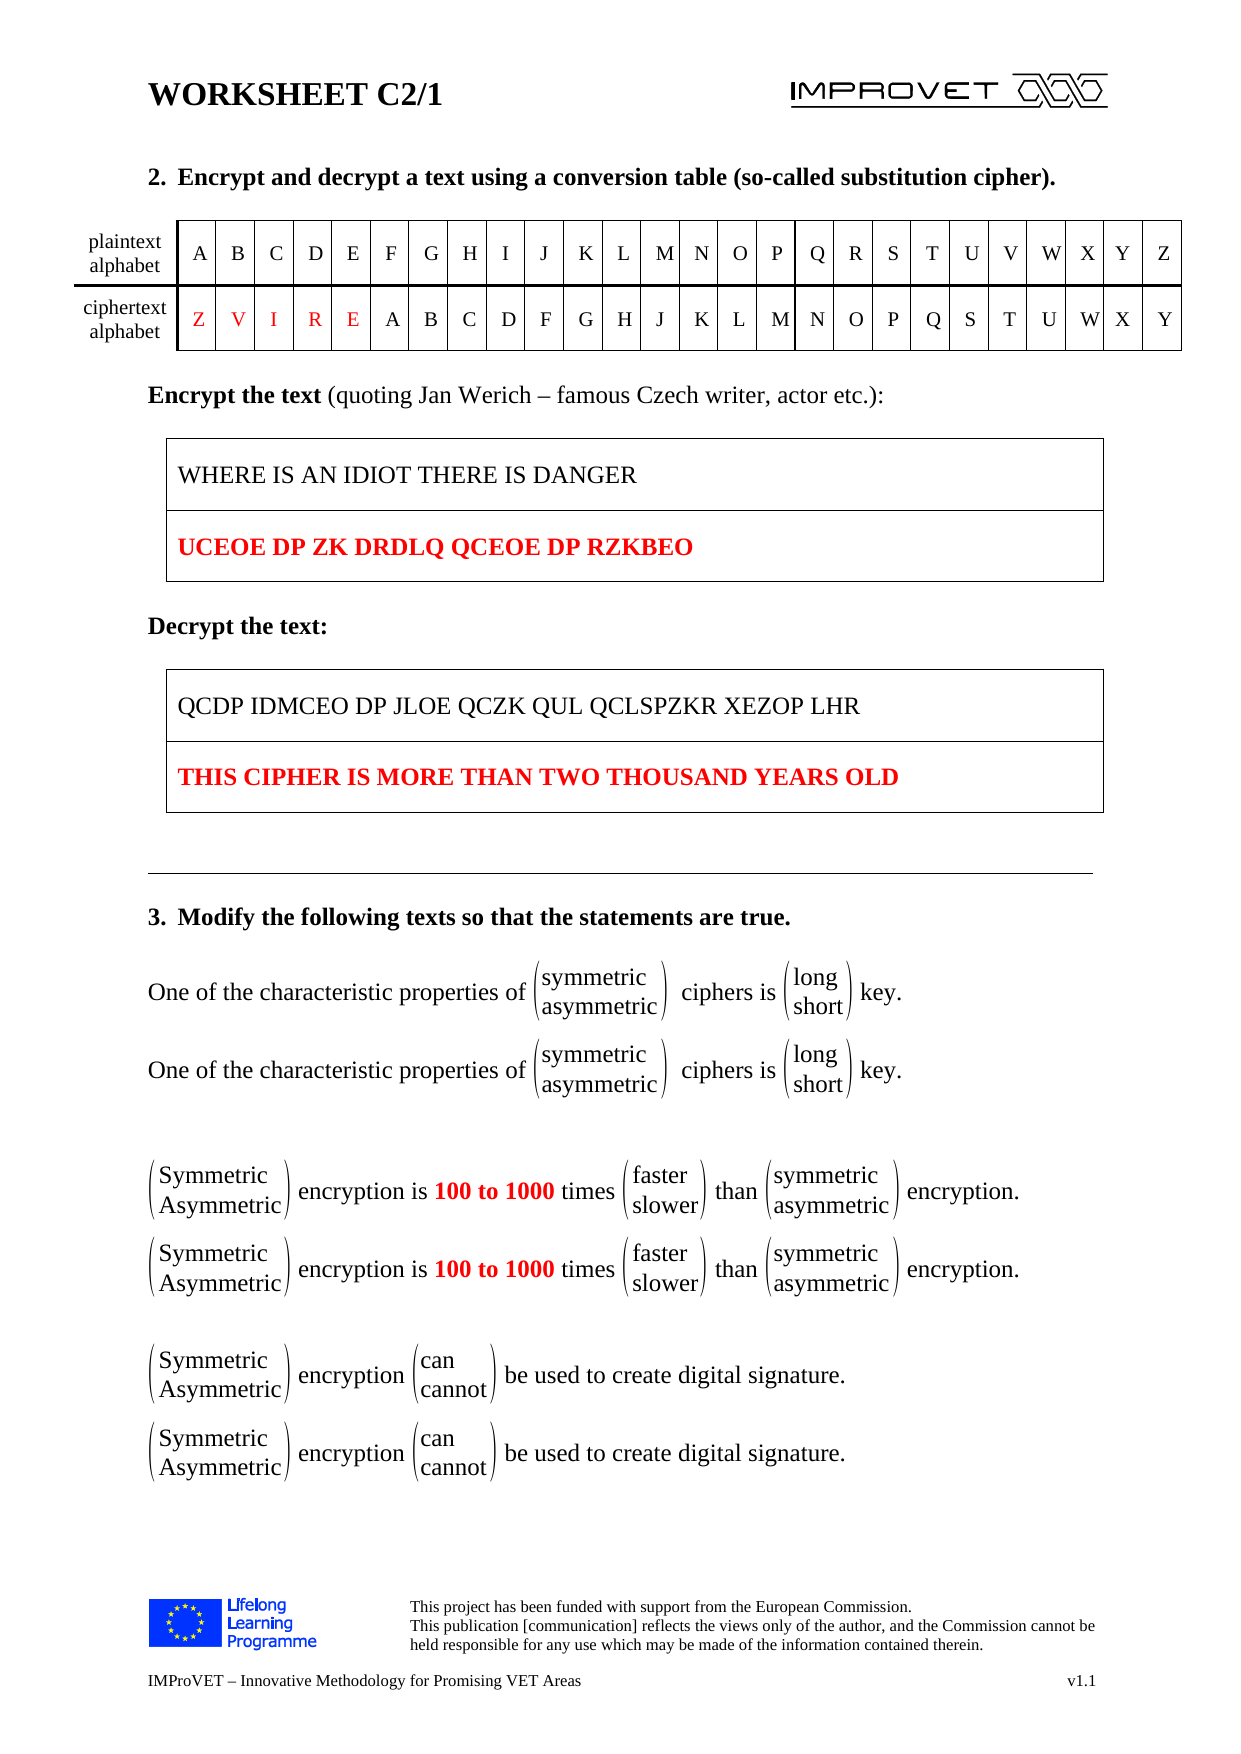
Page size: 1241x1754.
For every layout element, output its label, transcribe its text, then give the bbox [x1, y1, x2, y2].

table_cell U [1027, 287, 1065, 350]
table_header V [989, 221, 1026, 284]
table_header O [718, 221, 756, 284]
text encryption is 100 to 1000 times than encryption. [148, 1237, 1093, 1300]
list Decrypt the text: [148, 611, 1093, 640]
table_cell X [1104, 287, 1142, 350]
table_header Y [1104, 221, 1142, 284]
table_header F [371, 221, 408, 284]
table_cell F [525, 287, 563, 350]
table_cell H [603, 287, 640, 350]
table_header R [834, 221, 872, 284]
table_header L [603, 221, 640, 284]
table_header C [255, 221, 293, 284]
table_header J [525, 221, 563, 284]
table_cell S [950, 287, 988, 350]
table_header N [680, 221, 717, 284]
table_cell B [409, 287, 447, 350]
list Encrypt the text (quoting Jan Werich – famous Czech writer, actor etc.): [148, 380, 1093, 409]
table_header K [564, 221, 602, 284]
text Encrypt and decrypt a text using a conversion table (so-called substitution cipher). [148, 162, 1093, 191]
table_header M [641, 221, 679, 284]
table_header I [487, 221, 524, 284]
table_cell T [989, 287, 1026, 350]
text encryption be used to create digital signature. [148, 1343, 1093, 1407]
table_header W [1027, 221, 1065, 284]
table_cell ciphertext alphabet [74, 287, 176, 350]
table_header S [873, 221, 910, 284]
table_cell J [641, 287, 679, 350]
table_header G [409, 221, 447, 284]
table_cell I [255, 287, 293, 350]
text encryption be used to create digital signature. [148, 1421, 1093, 1484]
table_cell A [371, 287, 408, 350]
table_cell E [332, 287, 370, 350]
table_cell M [757, 287, 794, 350]
table_header T [911, 221, 949, 284]
text encryption is 100 to 1000 times than encryption. [148, 1159, 1093, 1222]
table_cell THIS CIPHER IS MORE THAN TWO THOUSAND YEARS OLD [167, 742, 1103, 812]
table_cell C [448, 287, 486, 350]
table_cell N [796, 287, 833, 350]
table_cell G [564, 287, 602, 350]
table_header A [179, 221, 215, 284]
table_cell L [718, 287, 756, 350]
table_header B [216, 221, 254, 284]
table_cell P [873, 287, 910, 350]
table_header Z [1143, 221, 1181, 284]
table_cell V [216, 287, 254, 350]
table_cell R [294, 287, 331, 350]
table_cell K [680, 287, 717, 350]
table_cell W [1066, 287, 1103, 350]
table_header plaintext alphabet [74, 220, 176, 284]
text Modify the following texts so that the statements are true. [148, 902, 1093, 931]
table_header D [294, 221, 331, 284]
table_header QCDP IDMCEO DP JLOE QCZK QUL QCLSPZKR XEZOP LHR [167, 670, 1103, 741]
table_cell O [834, 287, 872, 350]
table_cell Q [911, 287, 949, 350]
table_header U [950, 221, 988, 284]
table_header P [757, 221, 794, 284]
table_header Q [796, 221, 833, 284]
table_cell D [487, 287, 524, 350]
table_header H [448, 221, 486, 284]
table_cell Z [179, 287, 215, 350]
table_cell UCEOE DP ZK DRDLQ QCEOE DP RZKBEO [167, 511, 1103, 581]
table_header E [332, 221, 370, 284]
text One of the characteristic properties of ciphers is key. [148, 960, 1093, 1023]
text One of the characteristic properties of ciphers is key. [148, 1038, 1093, 1101]
table_header WHERE IS AN IDIOT THERE IS DANGER [167, 439, 1103, 510]
table_cell Y [1143, 287, 1181, 350]
table_header X [1066, 221, 1103, 284]
